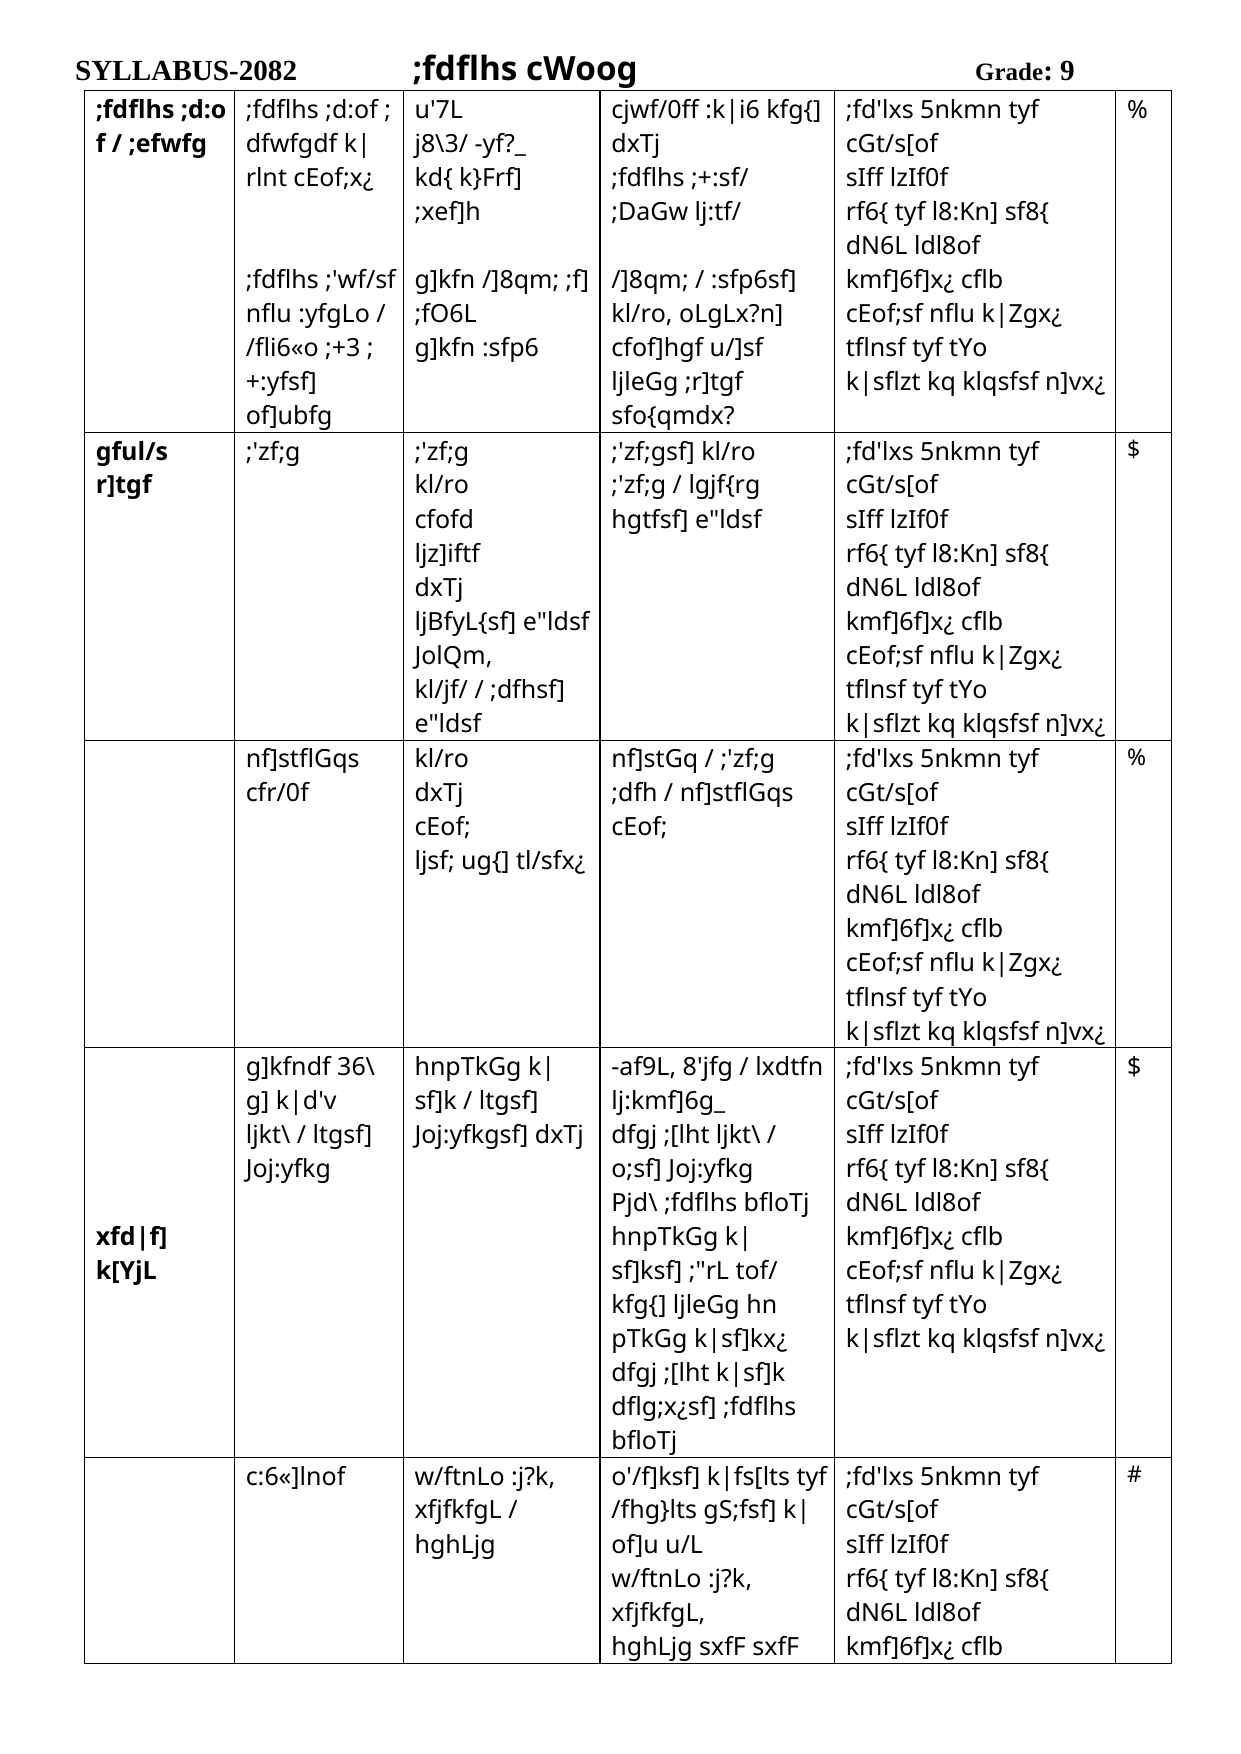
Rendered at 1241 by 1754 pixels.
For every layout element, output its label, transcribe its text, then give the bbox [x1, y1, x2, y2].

table_cell ;fd'lxs 5nkmn tyf cGt/s[of sIff lzIf0f rf6{ tyf l8:Kn] sf8{ dN6L ldl8of kmf]6f]x¿ cflb cEof;sf nflu k|Zgx¿ tflnsf tyf tYo k|sflzt kq klqsfsf n]vx¿ [835, 433, 1115, 740]
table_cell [601, 1458, 834, 1662]
table_cell ;fd'lxs 5nkmn tyf cGt/s[of sIff lzIf0f rf6{ tyf l8:Kn] sf8{ dN6L ldl8of kmf]6f]x¿ cflb cEof;sf nflu k|Zgx¿ tflnsf tyf tYo k|sflzt kq klqsfsf n]vx¿ [835, 741, 1115, 1047]
table_cell ;fd'lxs 5nkmn tyf cGt/s[of sIff lzIf0f rf6{ tyf l8:Kn] sf8{ dN6L ldl8of kmf]6f]x¿ cflb cEof;sf nflu k|Zgx¿ tflnsf tyf tYo k|sflzt kq klqsfsf n]vx¿ [835, 1048, 1115, 1457]
table_cell g]kfndf 36\g] k|d'v ljkt\ / ltgsf] Joj:yfkg [235, 1048, 403, 1457]
table_cell ;'zf;gsf] kl/ro ;'zf;g / lgjf{rg hgtfsf] e"ldsf [601, 433, 834, 740]
table_cell nf]stGq / ;'zf;g ;dfh / nf]stflGqs cEof; [601, 741, 834, 1047]
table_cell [835, 1458, 1115, 1662]
table_cell $ [1116, 1048, 1171, 1457]
table_cell cjwf/0ff :k|i6 kfg{] dxTj ;fdflhs ;+:sf/ ;DaGw lj:tf/ /]8qm; / :sfp6sf] kl/ro, oLgLx?n] cfof]hgf u/]sf ljleGg ;r]tgf sfo{qmdx? [601, 91, 834, 432]
table_cell hnpTkGg k|sf]k / ltgsf] Joj:yfkgsf] dxTj [404, 1048, 599, 1457]
table_cell c:6«]lnof [235, 1458, 403, 1662]
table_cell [404, 1458, 599, 1662]
table_cell gful/s r]tgf [85, 433, 234, 740]
table_cell -af9L, 8'jfg / lxdtfn lj:kmf]6g_ dfgj ;[lht ljkt\ / o;sf] Joj:yfkg Pjd\ ;fdflhs bfloTj hnpTkGg k|sf]ksf] ;"rL tof/ kfg{] ljleGg hn pTkGg k|sf]kx¿ dfgj ;[lht k|sf]k dflg;x¿sf] ;fdflhs bfloTj [601, 1048, 834, 1457]
table_cell # [1116, 1458, 1171, 1662]
table_cell u'7L j8\3/ -yf?_ kd{ k}Frf] ;xef]h g]kfn /]8qm; ;f];fO6L g]kfn :sfp6 [404, 91, 599, 432]
table_cell ;fdflhs ;d:of / ;efwfg [85, 91, 234, 432]
table_cell [85, 1458, 234, 1662]
table_cell ;'zf;g kl/ro cfofd ljz]iftf dxTj ljBfyL{sf] e"ldsf JolQm, kl/jf/ / ;dfhsf] e"ldsf [404, 433, 599, 740]
table_cell kl/ro dxTj cEof; ljsf; ug{] tl/sfx¿ [404, 741, 599, 1047]
table_cell xfd|f] k[YjL [85, 1048, 234, 1457]
table_cell ;'zf;g [235, 433, 403, 740]
table_cell ;fdflhs ;d:of ;dfwfgdf k|rlnt cEof;x¿ ;fdflhs ;'wf/sf nflu :yfgLo / /fli6«o ;+3 ;+:yfsf] of]ubfg [235, 91, 403, 432]
table_cell [85, 741, 234, 1047]
table_cell % [1116, 91, 1171, 432]
table_cell $ [1116, 433, 1171, 740]
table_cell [835, 91, 1115, 432]
table_cell % [1116, 741, 1171, 1047]
table_cell nf]stflGqs cfr/0f [235, 741, 403, 1047]
